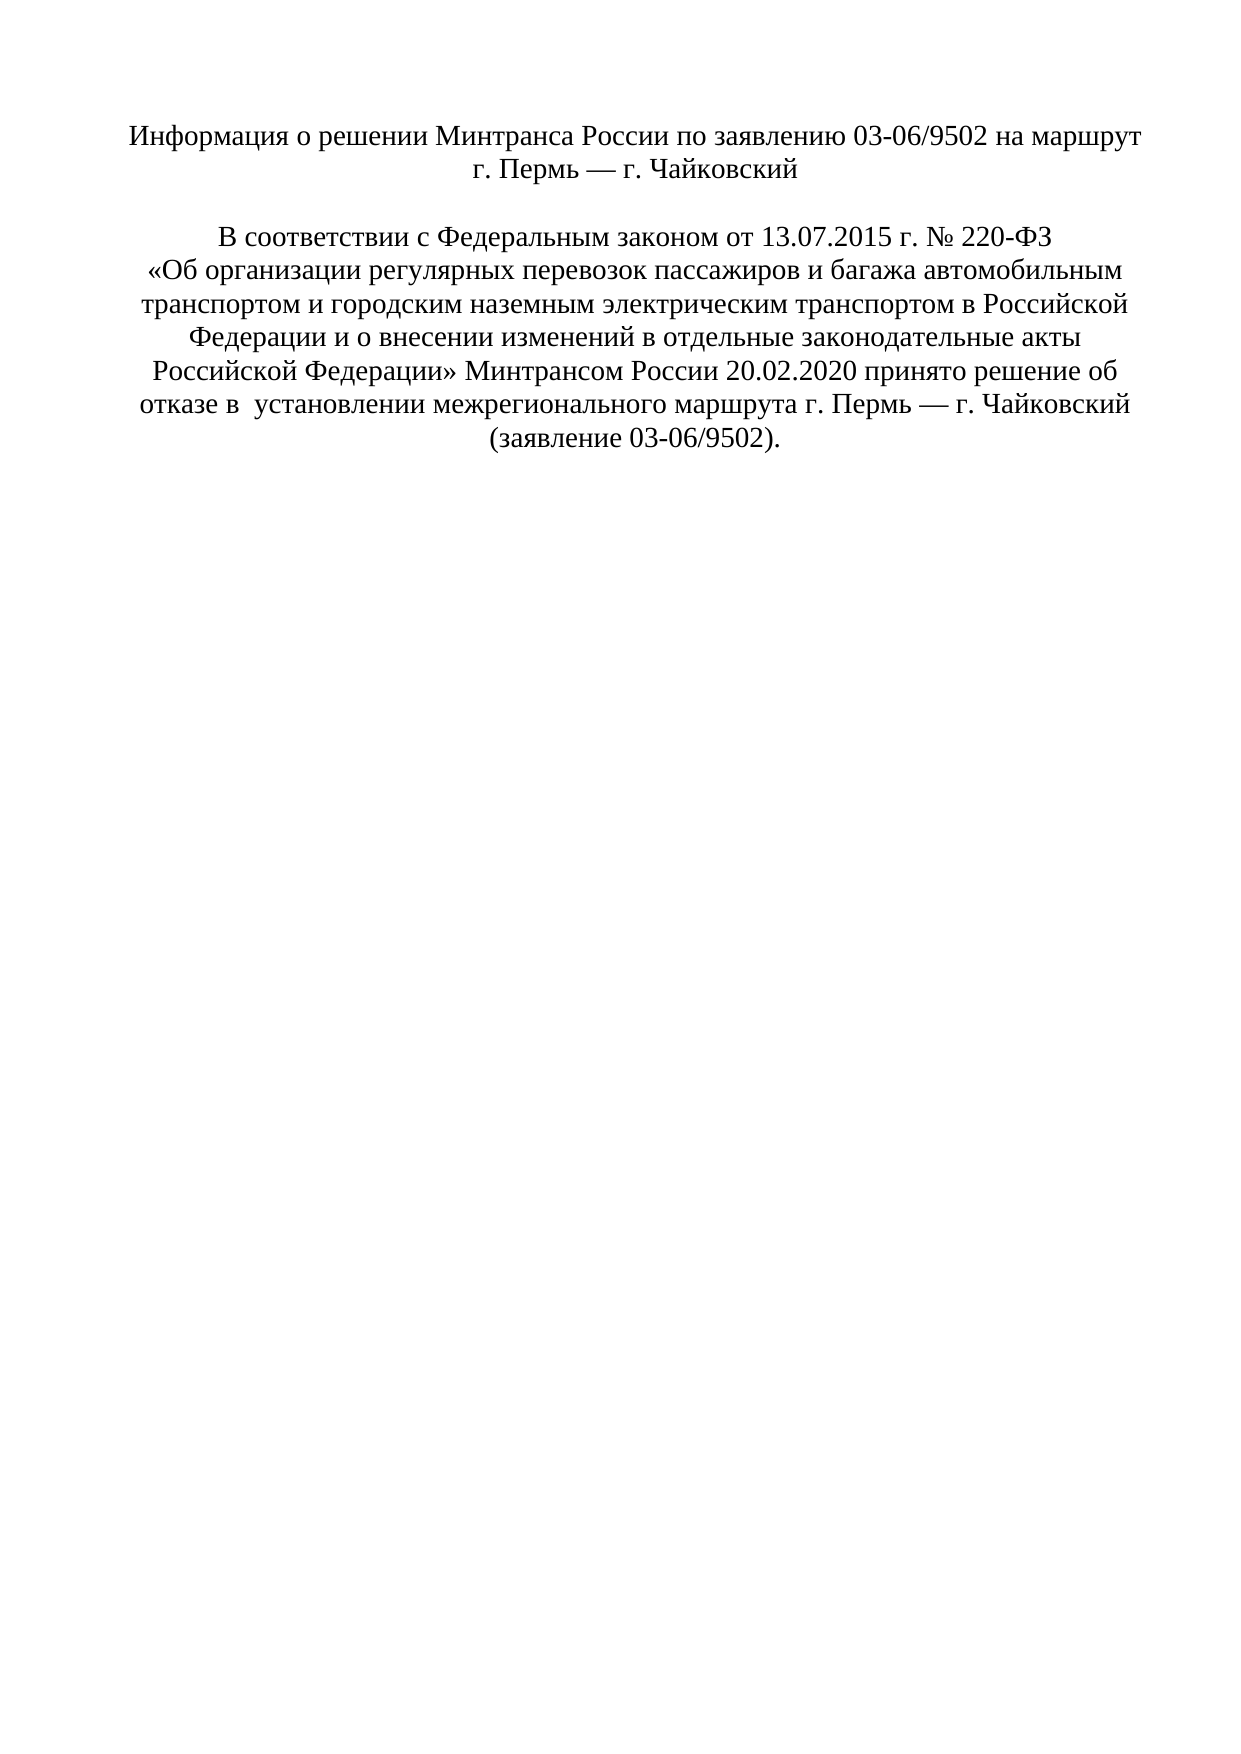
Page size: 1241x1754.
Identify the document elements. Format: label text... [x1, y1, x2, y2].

text Информация о решении Минтранса России по заявлению 03-06/9502 на маршрут г. Пермь — г. Чайковский [118, 118, 1152, 185]
text В соответствии с Федеральным законом от 13.07.2015 г. № 220-ФЗ «Об организации регулярных перевозок пассажиров и багажа автомобильным транспортом и городским наземным электрическим транспортом в Российской Федерации и о внесении изменений в отдельные законодательные акты Российской Федерации» Минтрансом России 20.02.2020 принято решение об отказе в установлении межрегионального маршрута г. Пермь — г. Чайковский (заявление 03-06/9502). [118, 219, 1152, 453]
